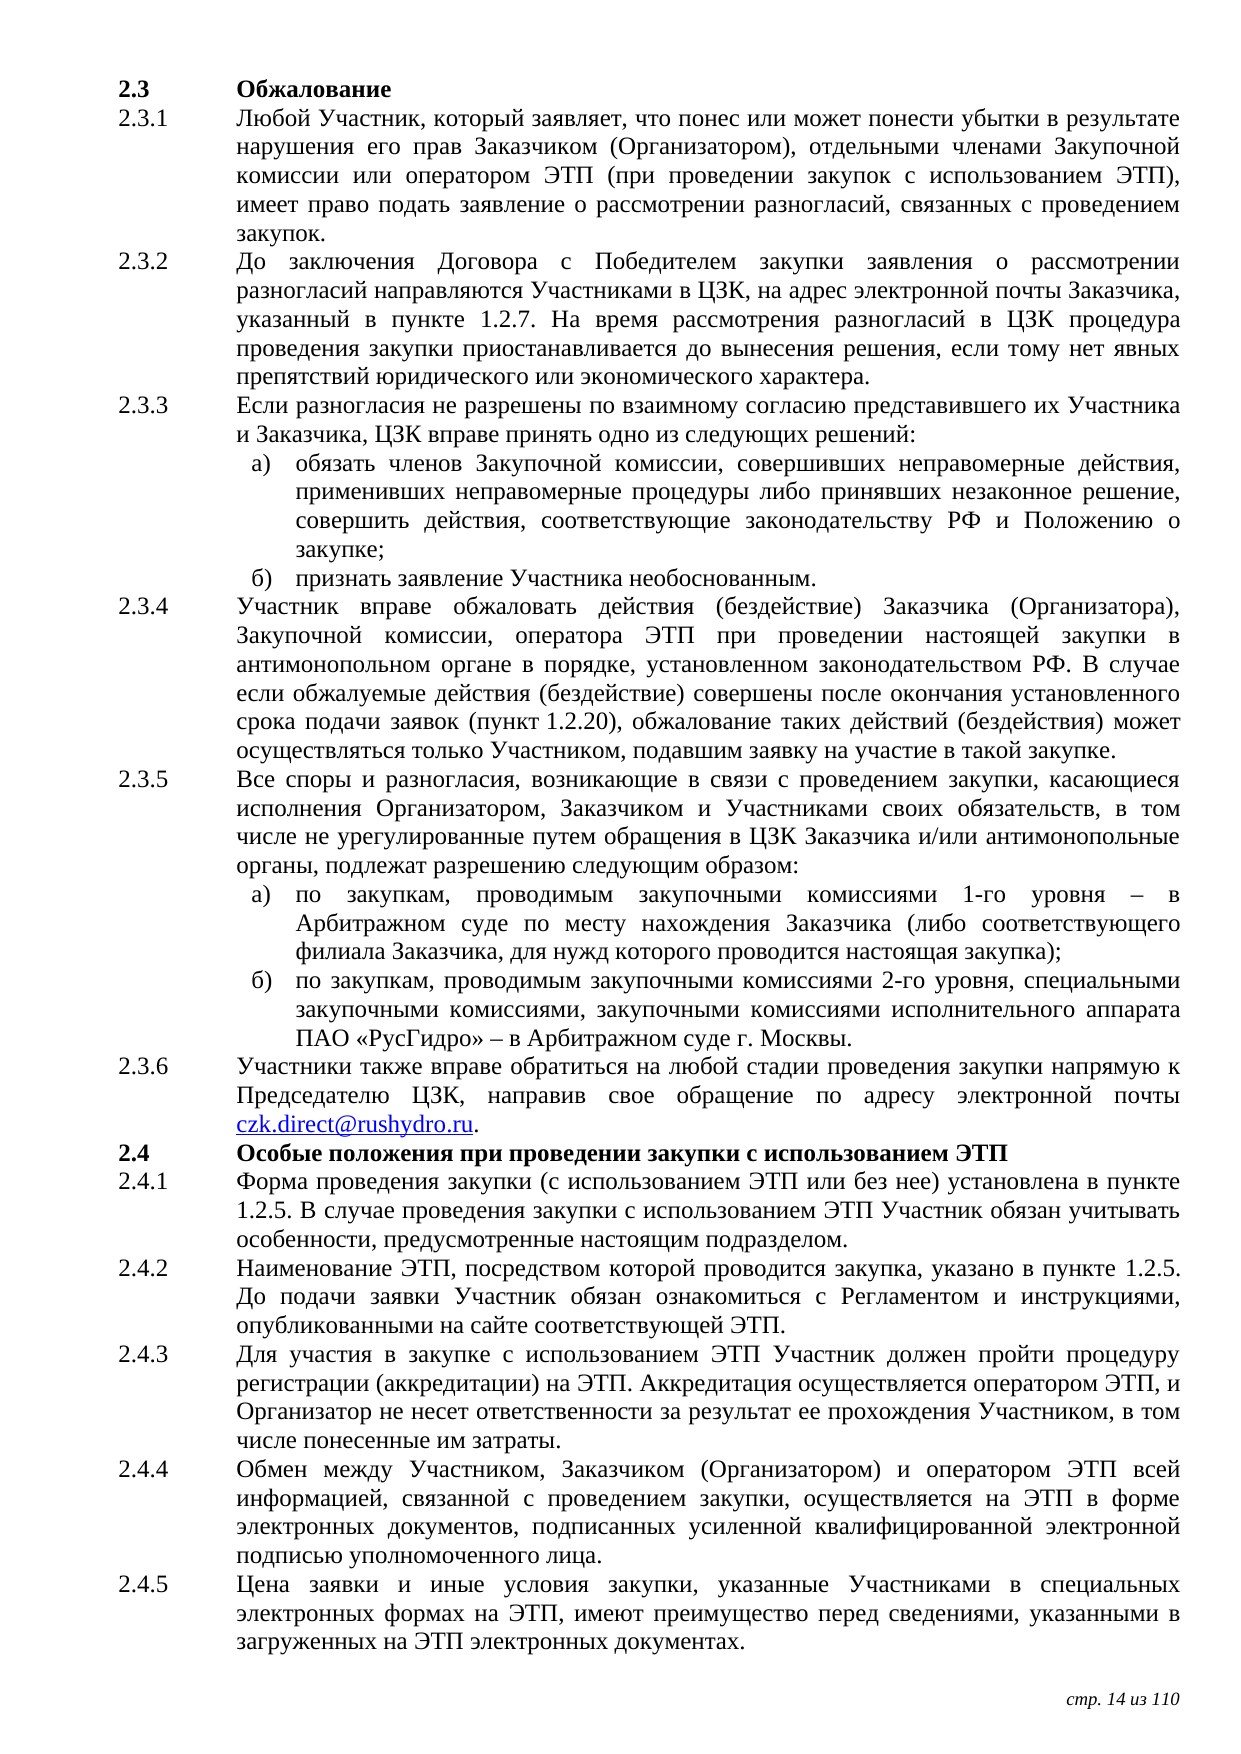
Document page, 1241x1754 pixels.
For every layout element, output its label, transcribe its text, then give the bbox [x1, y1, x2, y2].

text Наименование ЭТП, посредством которой проводится закупка, указано в пункте 1.2.5. До подачи заявки Участник обязан ознакомиться с Регламентом и инструкциями, опубликованными на сайте соответствующей ЭТП. [118, 1253, 1181, 1339]
list обязать членов Закупочной комиссии, совершивших неправомерные действия, применивших неправомерные процедуры либо принявших незаконное решение, совершить действия, соответствующие законодательству РФ и Положению о закупке; [251, 448, 1181, 563]
subtitle Обжалование [118, 74, 1181, 103]
list по закупкам, проводимым закупочными комиссиями 2-го уровня, специальными закупочными комиссиями, закупочными комиссиями исполнительного аппарата ПАО «РусГидро» – в Арбитражном суде г. Москвы. [251, 965, 1181, 1051]
text Все споры и разногласия, возникающие в связи с проведением закупки, касающиеся исполнения Организатором, Заказчиком и Участниками своих обязательств, в том числе не урегулированные путем обращения в ЦЗК Заказчика и/или антимонопольные органы, подлежат разрешению следующим образом: [118, 764, 1181, 879]
text Участник вправе обжаловать действия (бездействие) Заказчика (Организатора), Закупочной комиссии, оператора ЭТП при проведении настоящей закупки в антимонопольном органе в порядке, установленном законодательством РФ. В случае если обжалуемые действия (бездействие) совершены после окончания установленного срока подачи заявок (пункт 1.2.20), обжалование таких действий (бездействия) может осуществляться только Участником, подавшим заявку на участие в такой закупке. [118, 591, 1181, 764]
text Форма проведения закупки (с использованием ЭТП или без нее) установлена в пункте 1.2.5. В случае проведения закупки с использованием ЭТП Участник обязан учитывать особенности, предусмотренные настоящим подразделом. [118, 1166, 1181, 1253]
list по закупкам, проводимым закупочными комиссиями 1-го уровня – в Арбитражном суде по месту нахождения Заказчика (либо соответствующего филиала Заказчика, для нужд которого проводится настоящая закупка); [251, 879, 1181, 965]
text Любой Участник, который заявляет, что понес или может понести убытки в результате нарушения его прав Заказчиком (Организатором), отдельными членами Закупочной комиссии или оператором ЭТП (при проведении закупок с использованием ЭТП), имеет право подать заявление о рассмотрении разногласий, связанных с проведением закупок. [118, 103, 1181, 246]
list признать заявление Участника необоснованным. [251, 563, 1181, 591]
text Цена заявки и иные условия закупки, указанные Участниками в специальных электронных формах на ЭТП, имеют преимущество перед сведениями, указанными в загруженных на ЭТП электронных документах. [118, 1569, 1181, 1655]
subtitle Особые положения при проведении закупки с использованием ЭТП [118, 1138, 1181, 1166]
text До заключения Договора с Победителем закупки заявления о рассмотрении разногласий направляются Участниками в ЦЗК, на адрес электронной почты Заказчика, указанный в пункте 1.2.7. На время рассмотрения разногласий в ЦЗК процедура проведения закупки приостанавливается до вынесения решения, если тому нет явных препятствий юридического или экономического характера. [118, 246, 1181, 390]
text Обмен между Участником, Заказчиком (Организатором) и оператором ЭТП всей информацией, связанной с проведением закупки, осуществляется на ЭТП в форме электронных документов, подписанных усиленной квалифицированной электронной подписью уполномоченного лица. [118, 1454, 1181, 1569]
text Если разногласия не разрешены по взаимному согласию представившего их Участника и Заказчика, ЦЗК вправе принять одно из следующих решений: [118, 390, 1181, 448]
text Для участия в закупке с использованием ЭТП Участник должен пройти процедуру регистрации (аккредитации) на ЭТП. Аккредитация осуществляется оператором ЭТП, и Организатор не несет ответственности за результат ее прохождения Участником, в том числе понесенные им затраты. [118, 1339, 1181, 1454]
text Участники также вправе обратиться на любой стадии проведения закупки напрямую к Председателю ЦЗК, направив свое обращение по адресу электронной почты czk.direct@rushydro.ru. [118, 1051, 1181, 1138]
